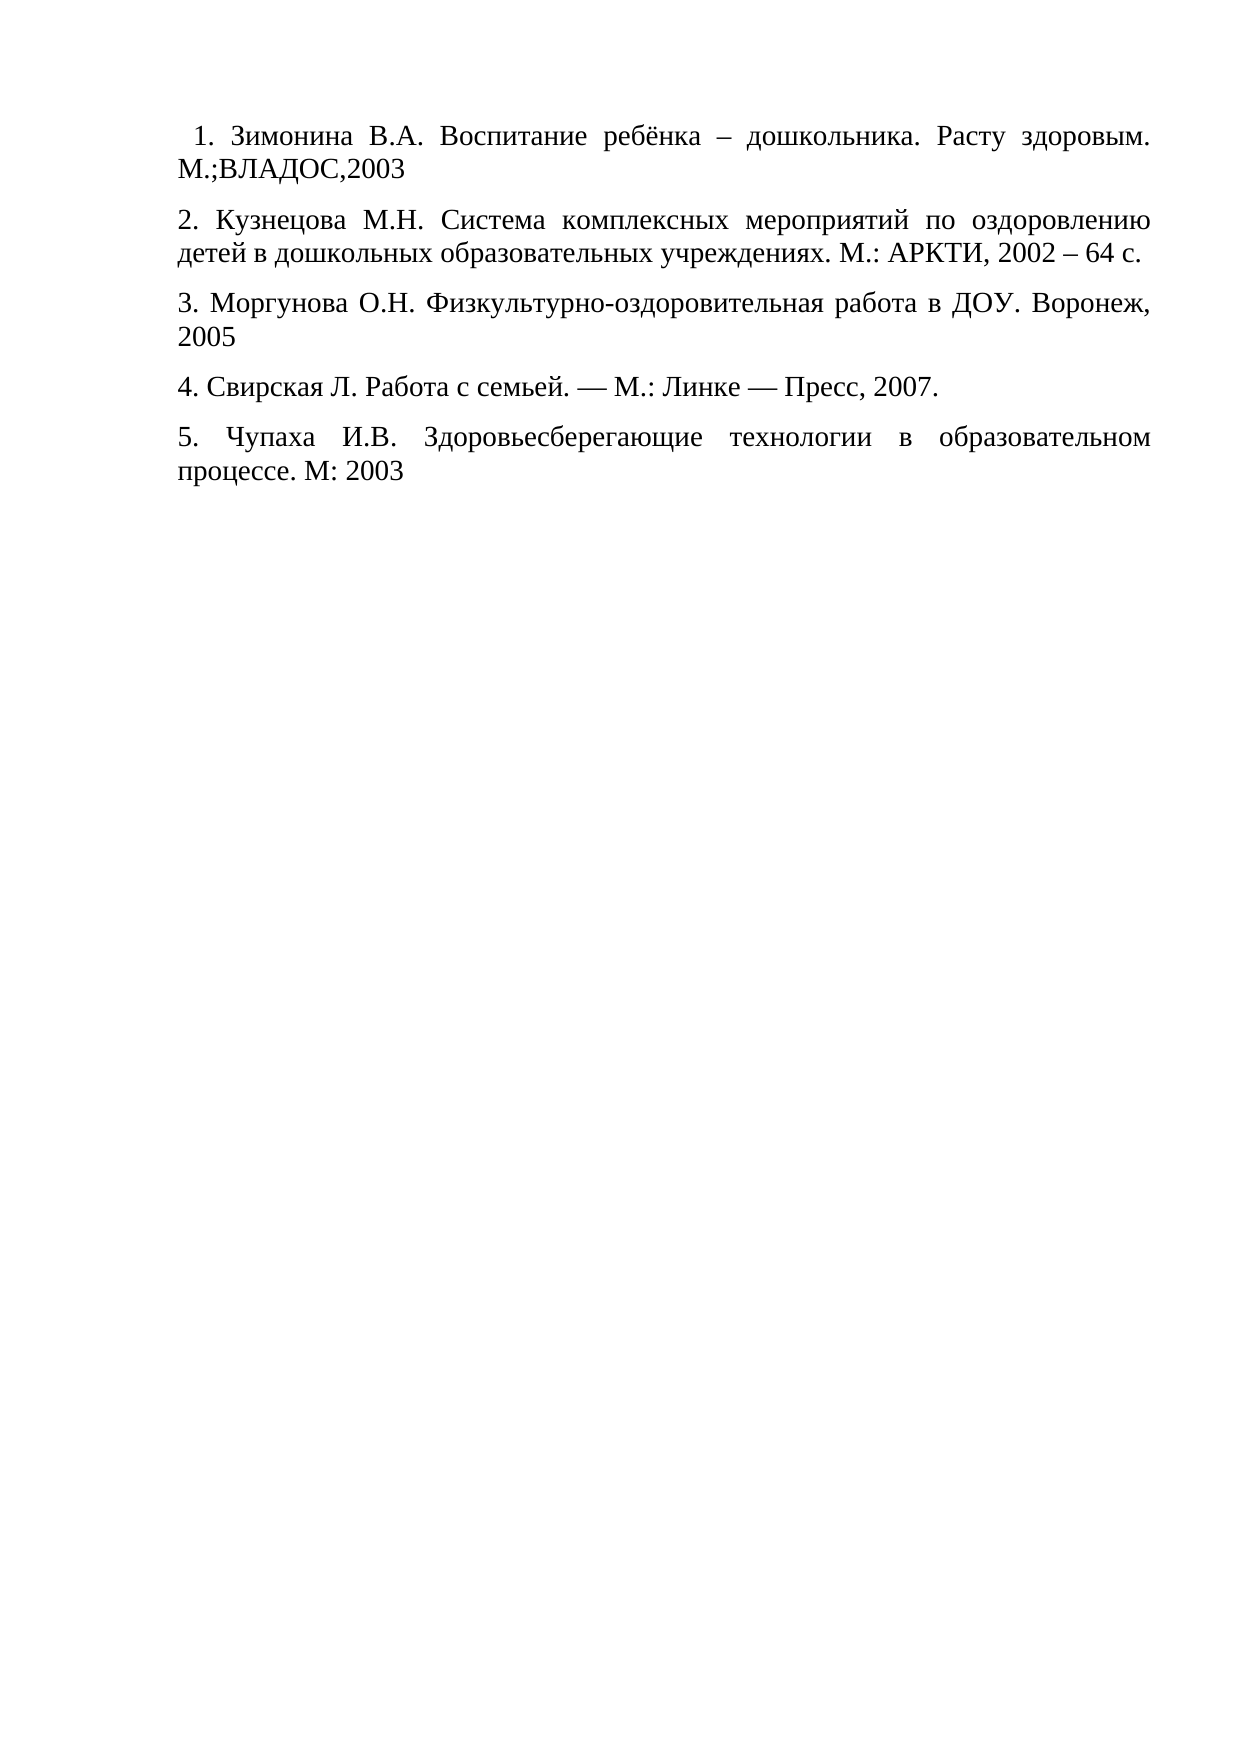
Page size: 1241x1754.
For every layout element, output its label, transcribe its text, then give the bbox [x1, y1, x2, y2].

text 2. Кузнецова М.Н. Система комплексных мероприятий по оздоровлению детей в дошкольных образовательных учреждениях. М.: АРКТИ, 2002 – 64 с. [177, 202, 1152, 269]
text 5. Чупаха И.В. Здоровьесберегающие технологии в образовательном процессе. М: 2003 [177, 419, 1152, 487]
text 1. Зимонина В.А. Воспитание ребёнка – дошкольника. Расту здоровым. М.;ВЛАДОС,2003 [177, 118, 1152, 185]
text 3. Моргунова О.Н. Физкультурно-оздоровительная работа в ДОУ. Воронеж, 2005 [177, 286, 1152, 353]
text 4. Свирская Л. Работа с семьей. — М.: Линке — Пресс, 2007. [177, 369, 1152, 403]
